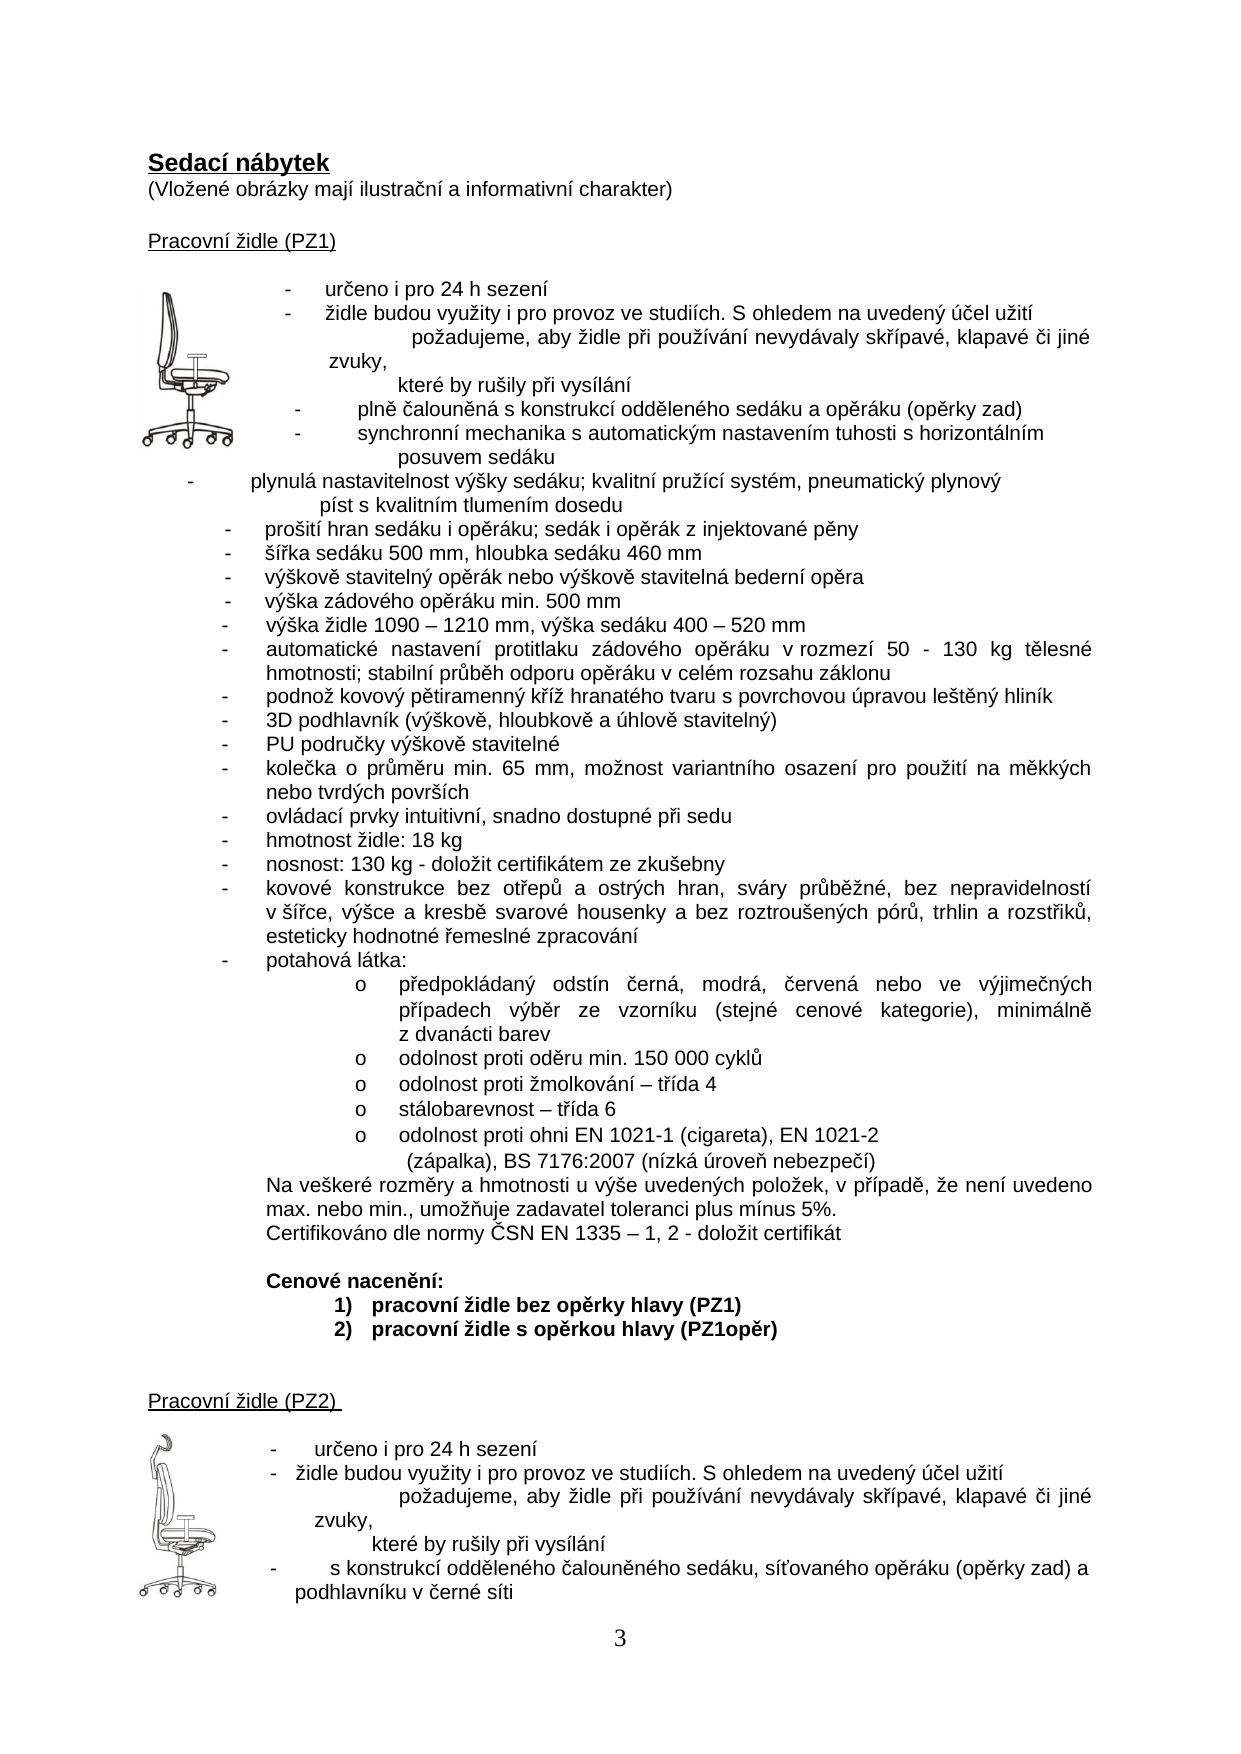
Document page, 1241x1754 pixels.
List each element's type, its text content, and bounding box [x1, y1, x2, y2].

list potahová látka: [221, 948, 1093, 972]
list výška zádového opěráku min. 500 mm [224, 588, 1093, 612]
list 3D podhlavník (výškově, hloubkově a úhlově stavitelný) [221, 708, 1093, 732]
text které by rušily při vysílání [236, 373, 1093, 397]
list pracovní židle s opěrkou hlavy (PZ1opěr) [334, 1317, 1093, 1341]
list plynulá nastavitelnost výšky sedáku; kvalitní pružící systém, pneumatický plynový [187, 469, 1093, 493]
text požadujeme, aby židle při používání nevydávaly skřípavé, klapavé či jiné zvuky, [222, 1484, 1093, 1532]
list výškově stavitelný opěrák nebo výškově stavitelná bederní opěra [224, 564, 1093, 588]
text Pracovní židle (PZ1) [148, 229, 1093, 253]
text posuvem sedáku [221, 445, 1093, 469]
list PU područky výškově stavitelné [221, 732, 1093, 756]
list odolnost proti žmolkování – třída 4 [354, 1071, 1093, 1097]
picture [135, 1428, 222, 1602]
text Na veškeré rozměry a hmotnosti u výše uvedených položek, v případě, že není uvedeno max. nebo min., umožňuje zadavatel toleranci plus mínus 5%. [266, 1173, 1093, 1221]
list s konstrukcí odděleného čalouněného sedáku, síťovaného opěráku (opěrky zad) a [222, 1556, 1093, 1580]
list kolečka o průměru min. 65 mm, možnost variantního osazení pro použití na měkkých nebo tvrdých površích [221, 756, 1093, 804]
list synchronní mechanika s automatickým nastavením tuhosti s horizontálním [236, 421, 1093, 445]
text (zápalka), BS 7176:2007 (nízká úroveň nebezpečí) [354, 1149, 1093, 1173]
list odolnost proti oděru min. 150 000 cyklů [354, 1046, 1093, 1071]
text (Vložené obrázky mají ilustrační a informativní charakter) [148, 176, 1093, 200]
list plně čalouněná s konstrukcí odděleného sedáku a opěráku (opěrky zad) [236, 397, 1093, 421]
list odolnost proti ohni EN 1021-1 (cigareta), EN 1021-2 [354, 1123, 1093, 1149]
list židle budou využity i pro provoz ve studiích. S ohledem na uvedený účel užití [222, 1460, 1093, 1484]
list podnož kovový pětiramenný kříž hranatého tvaru s povrchovou úpravou leštěný hliník [221, 684, 1093, 708]
text píst s kvalitním tlumením dosedu [221, 493, 1093, 517]
list hmotnost židle: 18 kg [221, 828, 1093, 852]
text Sedací nábytek [148, 148, 1093, 176]
text Certifikováno dle normy ČSN EN 1335 – 1, 2 - doložit certifikát [266, 1221, 1093, 1245]
list výška židle 1090 – 1210 mm, výška sedáku 400 – 520 mm [221, 612, 1093, 636]
list židle budou využity i pro provoz ve studiích. S ohledem na uvedený účel užití [236, 301, 1093, 325]
text Cenové nacenění: [266, 1269, 1093, 1293]
text požadujeme, aby židle při používání nevydávaly skřípavé, klapavé či jiné zvuky, [236, 325, 1093, 373]
list stálobarevnost – třída 6 [354, 1097, 1093, 1123]
list určeno i pro 24 h sezení [177, 277, 1093, 301]
text podhlavníku v černé síti [266, 1580, 1093, 1604]
list určeno i pro 24 h sezení [222, 1436, 1093, 1460]
picture [136, 288, 236, 458]
text Pracovní židle (PZ2) [148, 1388, 1093, 1412]
list ovládací prvky intuitivní, snadno dostupné při sedu [221, 804, 1093, 828]
text které by rušily při vysílání [222, 1532, 1093, 1556]
list automatické nastavení protitlaku zádového opěráku v rozmezí 50 - 130 kg tělesné hmotnosti; stabilní průběh odporu opěráku v celém rozsahu záklonu [221, 636, 1093, 684]
list nosnost: 130 kg - doložit certifikátem ze zkušebny [221, 852, 1093, 876]
list prošití hran sedáku i opěráku; sedák i opěrák z injektované pěny [224, 517, 1093, 541]
list předpokládaný odstín černá, modrá, červená nebo ve výjimečných případech výběr ze vzorníku (stejné cenové kategorie), minimálně z dvanácti barev [354, 972, 1093, 1046]
list pracovní židle bez opěrky hlavy (PZ1) [334, 1293, 1093, 1317]
list šířka sedáku 500 mm, hloubka sedáku 460 mm [224, 541, 1093, 564]
list kovové konstrukce bez otřepů a ostrých hran, sváry průběžné, bez nepravidelností v šířce, výšce a kresbě svarové housenky a bez roztroušených pórů, trhlin a rozstřiků, esteticky hodnotné řemeslné zpracování [221, 876, 1093, 948]
